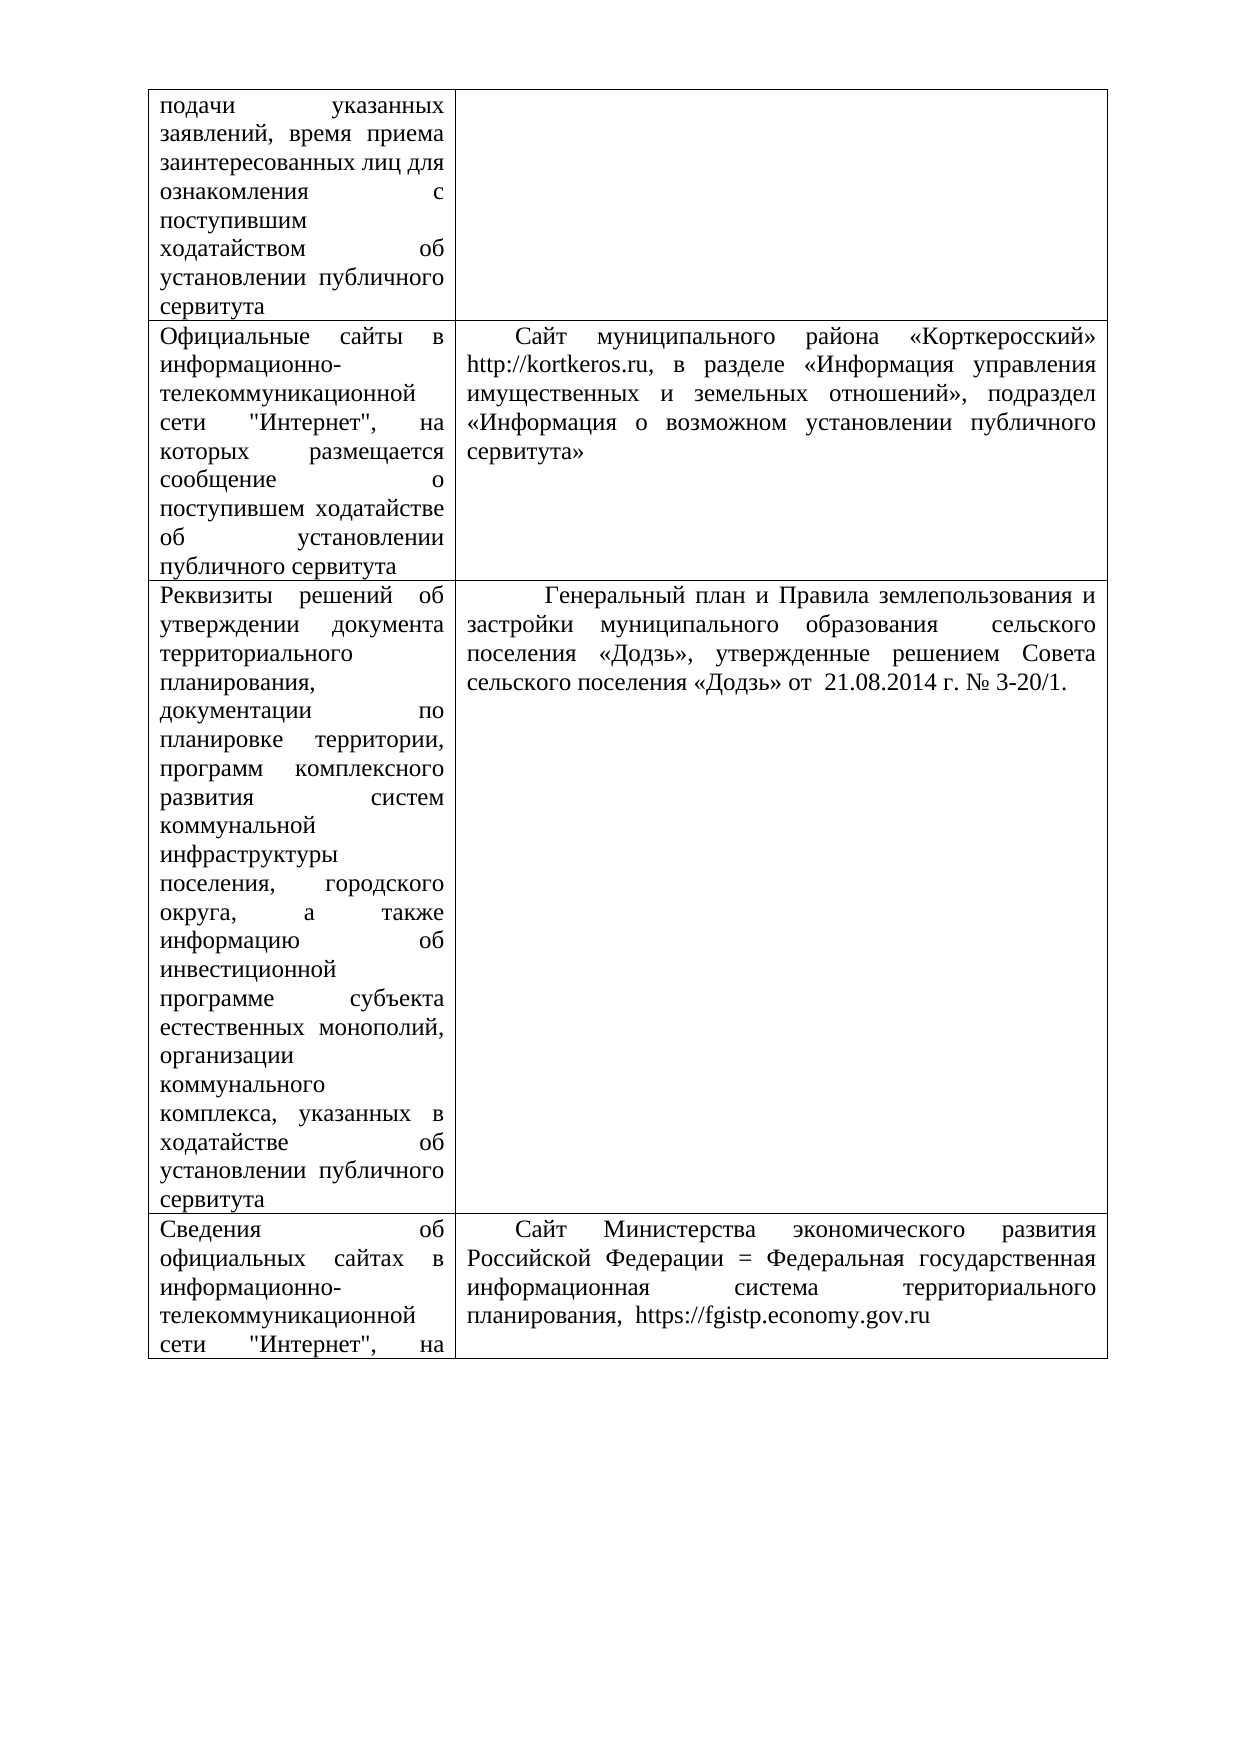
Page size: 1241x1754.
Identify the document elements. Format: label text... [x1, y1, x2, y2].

table_cell Реквизиты решений об утверждении документа территориального планирования, документации по планировке территории, программ комплексного развития систем коммунальной инфраструктуры поселения, городского округа, а также информацию об инвестиционной программе субъекта естественных монополий, организации коммунального комплекса, указанных в ходатайстве об установлении публичного сервитута [149, 581, 455, 1213]
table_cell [149, 90, 455, 320]
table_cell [456, 90, 1107, 320]
table_cell Официальные сайты в информационно-телекоммуникационной сети "Интернет", на которых размещается сообщение о поступившем ходатайстве об установлении публичного сервитута [149, 321, 455, 579]
table_cell Генеральный план и Правила землепользования и застройки муниципального образования сельского поселения «Додзь», утвержденные решением Совета сельского поселения «Додзь» от 21.08.2014 г. № 3-20/1. [456, 581, 1107, 1213]
table_cell Сайт муниципального района «Корткеросский» http://kortkeros.ru, в разделе «Информация управления имущественных и земельных отношений», подраздел «Информация о возможном установлении публичного сервитута» [456, 321, 1107, 579]
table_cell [149, 1214, 455, 1358]
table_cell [456, 1214, 1107, 1358]
